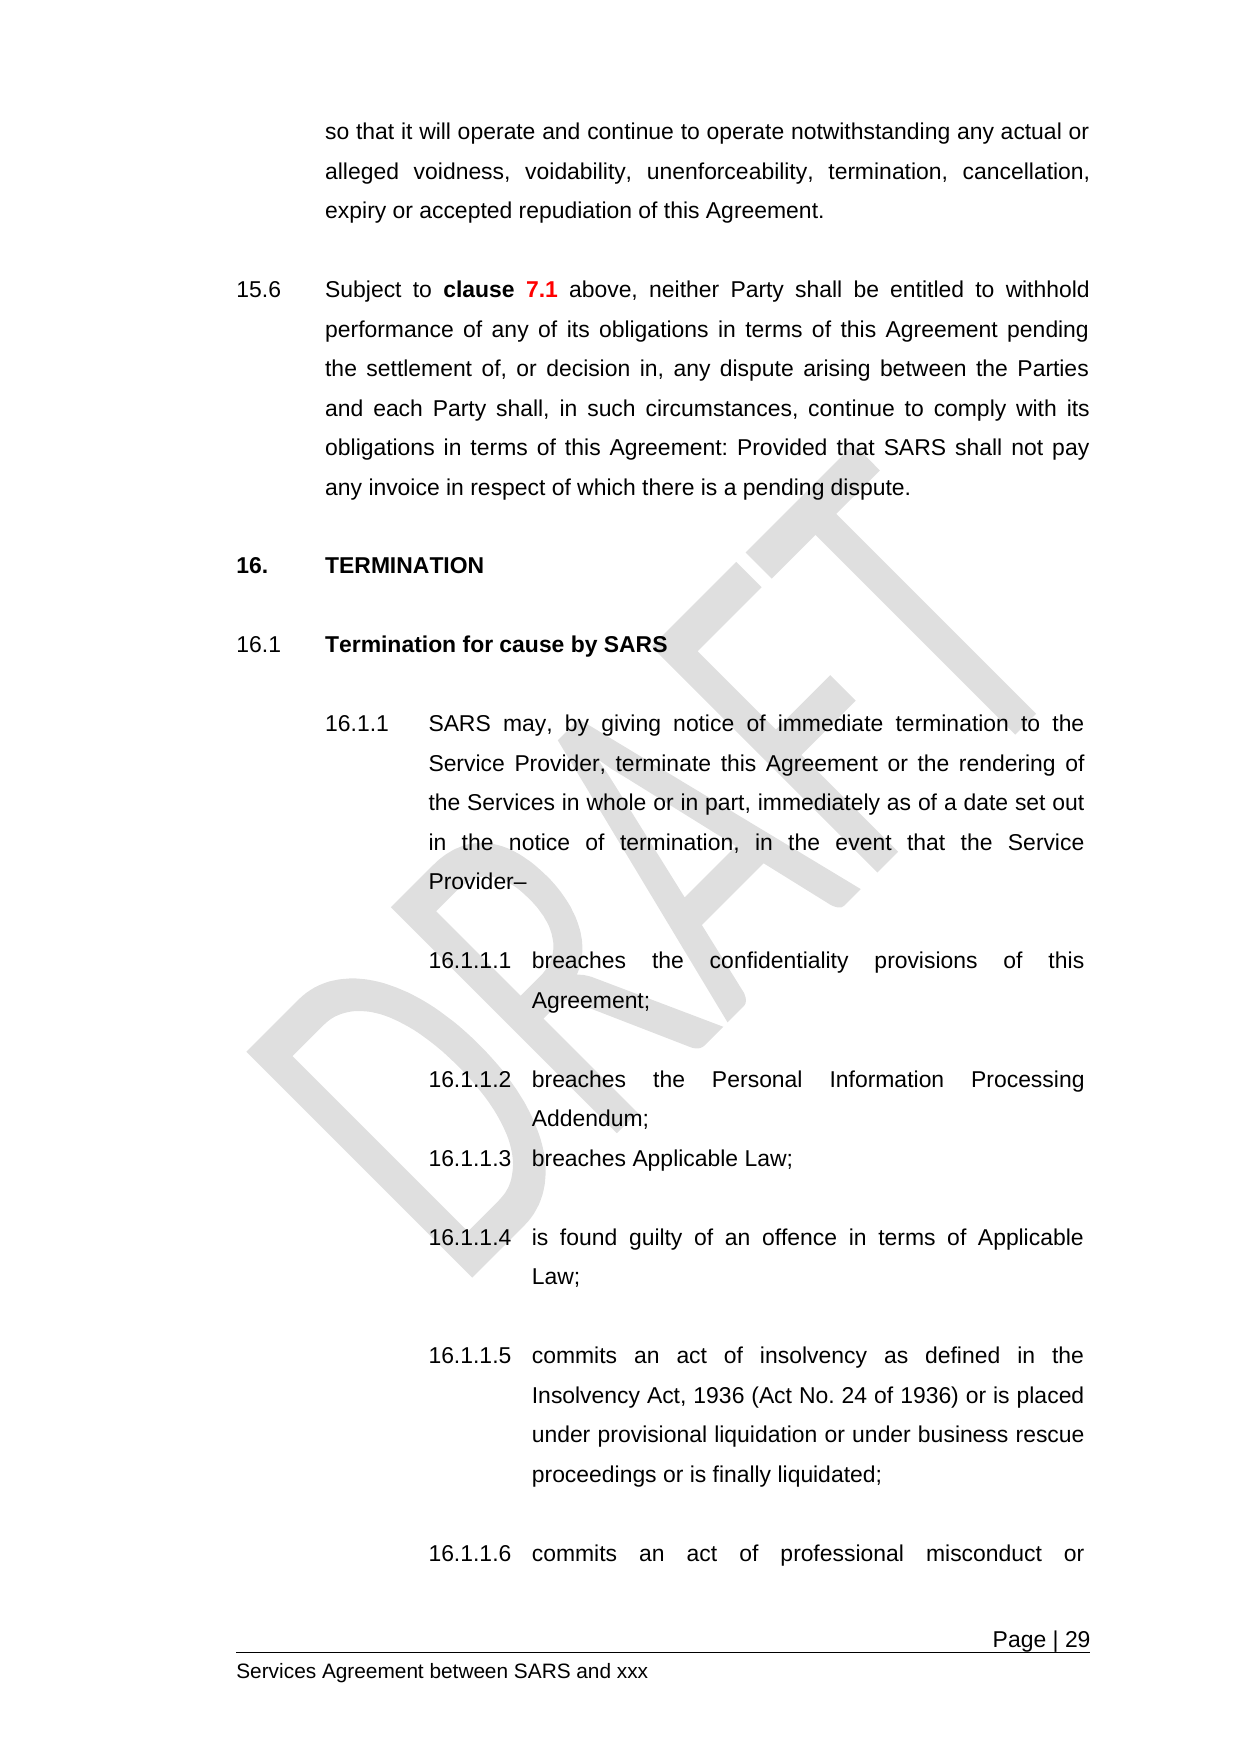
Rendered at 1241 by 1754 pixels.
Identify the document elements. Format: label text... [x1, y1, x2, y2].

list SARS may, by giving notice of immediate termination to the Service Provider, terminate this Agreement or the rendering of the Services in whole or in part, immediately as of a date set out in the notice of termination, in the event that the Service Provider– [325, 710, 1084, 895]
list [236, 118, 1090, 223]
list is found guilty of an offence in terms of Applicable Law; [428, 1224, 1084, 1289]
list breaches Applicable Law; [428, 1145, 1084, 1171]
list breaches the confidentiality provisions of this Agreement; [428, 947, 1084, 1013]
list TERMINATION [236, 552, 1090, 579]
list commits an act of insolvency as defined in the Insolvency Act, 1936 (Act No. 24 of 1936) or is placed under provisional liquidation or under business rescue proceedings or is finally liquidated; [428, 1342, 1084, 1487]
list Termination for cause by SARS [236, 631, 1084, 658]
list Subject to clause 7.1 above, neither Party shall be entitled to withhold performance of any of its obligations in terms of this Agreement pending the settlement of, or decision in, any dispute arising between the Parties and each Party shall, in such circumstances, continue to comply with its obligations in terms of this Agreement: Provided that SARS shall not pay any invoice in respect of which there is a pending dispute. [236, 276, 1090, 500]
list breaches the Personal Information Processing Addendum; [428, 1066, 1084, 1132]
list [428, 1539, 1084, 1566]
